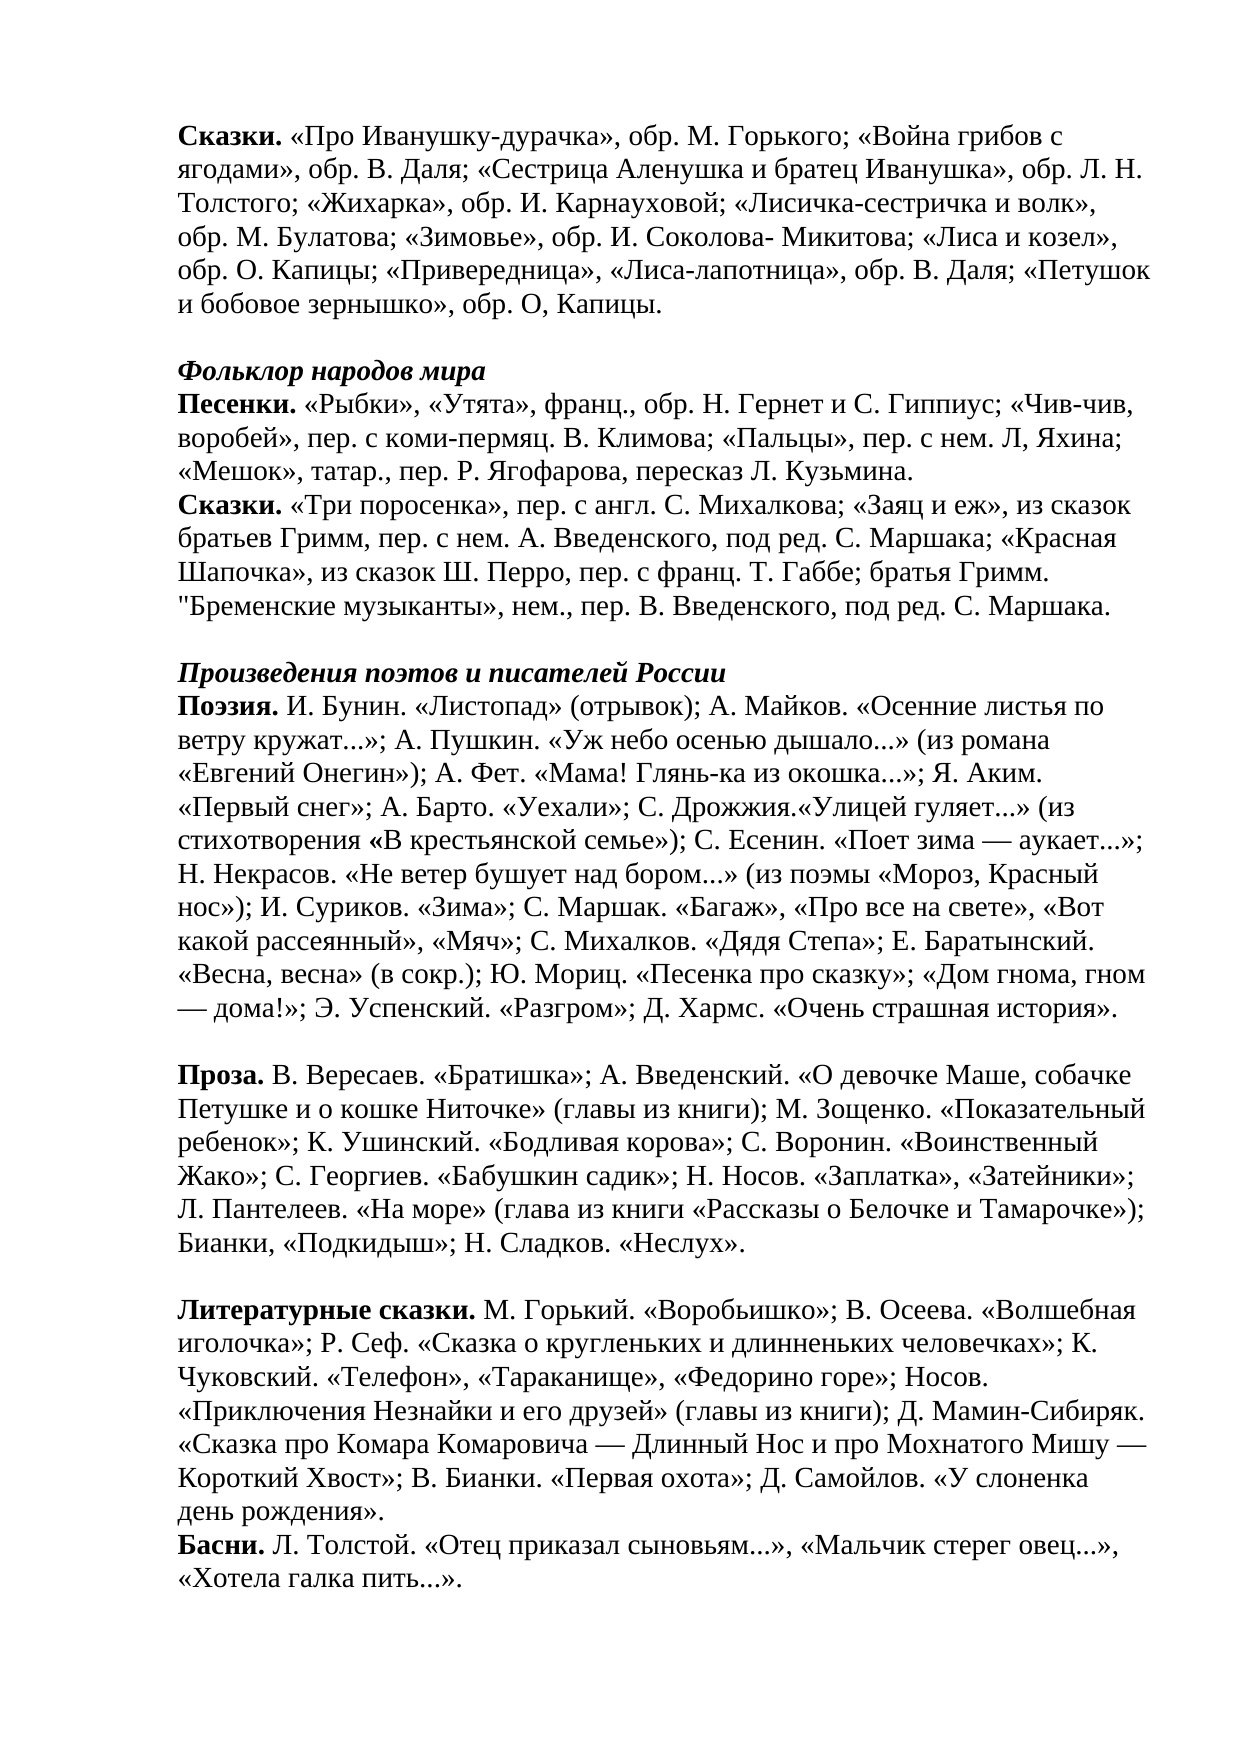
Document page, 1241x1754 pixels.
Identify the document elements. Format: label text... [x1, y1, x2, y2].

text Фольклор народов мира [177, 353, 1152, 386]
text Песенки. «Рыбки», «Утята», франц., обр. Н. Гернет и С. Гиппиус; «Чив-чив, воробей», пер. с коми-пермяц. В. Климова; «Пальцы», пер. с нем. Л, Яхина; «Мешок», татар., пер. Р. Ягофарова, пересказ Л. Кузьмина. [177, 386, 1152, 487]
text Проза. В. Вересаев. «Братишка»; А. Введенский. «О девочке Маше, собачке Петушке и о кошке Ниточке» (главы из книги); М. Зощенко. «Показательный ребенок»; К. Ушинский. «Бодливая корова»; С. Воронин. «Воинственный Жако»; С. Георгиев. «Бабушкин садик»; Н. Носов. «Заплатка», «Затейники»; Л. Пантелеев. «На море» (глава из книги «Рассказы о Белочке и Тамарочке»); Бианки, «Подкидыш»; Н. Сладков. «Неслух». [177, 1057, 1152, 1258]
text Произведения поэтов и писателей России [177, 655, 1152, 688]
text Литературные сказки. М. Горький. «Воробьишко»; В. Осеева. «Волшебная иголочка»; Р. Сеф. «Сказка о кругленьких и длинненьких человечках»; К. Чуковский. «Телефон», «Тараканище», «Федорино горе»; Носов. «Приключения Незнайки и его друзей» (главы из книги); Д. Мамин-Сибиряк. «Сказка про Комара Комаровича — Длинный Нос и про Мохнатого Мишу — Короткий Хвост»; В. Бианки. «Первая охота»; Д. Самойлов. «У слоненка день рождения». [177, 1292, 1152, 1527]
text Поэзия. И. Бунин. «Листопад» (отрывок); А. Майков. «Осенние листья по ветру кружат...»; А. Пушкин. «Уж небо осенью дышало...» (из романа «Евгений Онегин»); А. Фет. «Мама! Глянь-ка из окошка...»; Я. Аким. «Первый снег»; А. Барто. «Уехали»; С. Дрожжия.«Улицей гуляет...» (из стихотворения «В крестьянской семье»); С. Есенин. «Поет зима — аукает...»; Н. Некрасов. «Не ветер бушует над бором...» (из поэмы «Мороз, Красный нос»); И. Суриков. «Зима»; С. Маршак. «Багаж», «Про все на свете», «Вот какой рассеянный», «Мяч»; С. Михалков. «Дядя Степа»; Е. Баратынский. «Весна, весна» (в сокр.); Ю. Мориц. «Песенка про сказку»; «Дом гнома, гном — дома!»; Э. Успенский. «Разгром»; Д. Хармс. «Очень страшная история». [177, 688, 1152, 1024]
text Басни. Л. Толстой. «Отец приказал сыновьям...», «Мальчик стерег овец...», «Хотела галка пить...». [177, 1527, 1152, 1594]
text Сказки. «Про Иванушку-дурачка», обр. М. Горького; «Война грибов с ягодами», обр. В. Даля; «Сестрица Аленушка и братец Иванушка», обр. Л. Н. Толстого; «Жихарка», обр. И. Карнауховой; «Лисичка-сестричка и волк», обр. М. Булатова; «Зимовье», обр. И. Соколова- Микитова; «Лиса и козел», обр. О. Капицы; «Привередница», «Лиса-лапотница», обр. В. Даля; «Петушок и бобовое зернышко», обр. О, Капицы. [177, 118, 1152, 319]
text Сказки. «Три поросенка», пер. с англ. С. Михалкова; «Заяц и еж», из сказок братьев Гримм, пер. с нем. А. Введенского, под ред. С. Маршака; «Красная Шапочка», из сказок Ш. Перро, пер. с франц. Т. Габбе; братья Гримм. "Бременские музыканты», нем., пер. В. Введенского, под ред. С. Маршака. [177, 487, 1152, 621]
